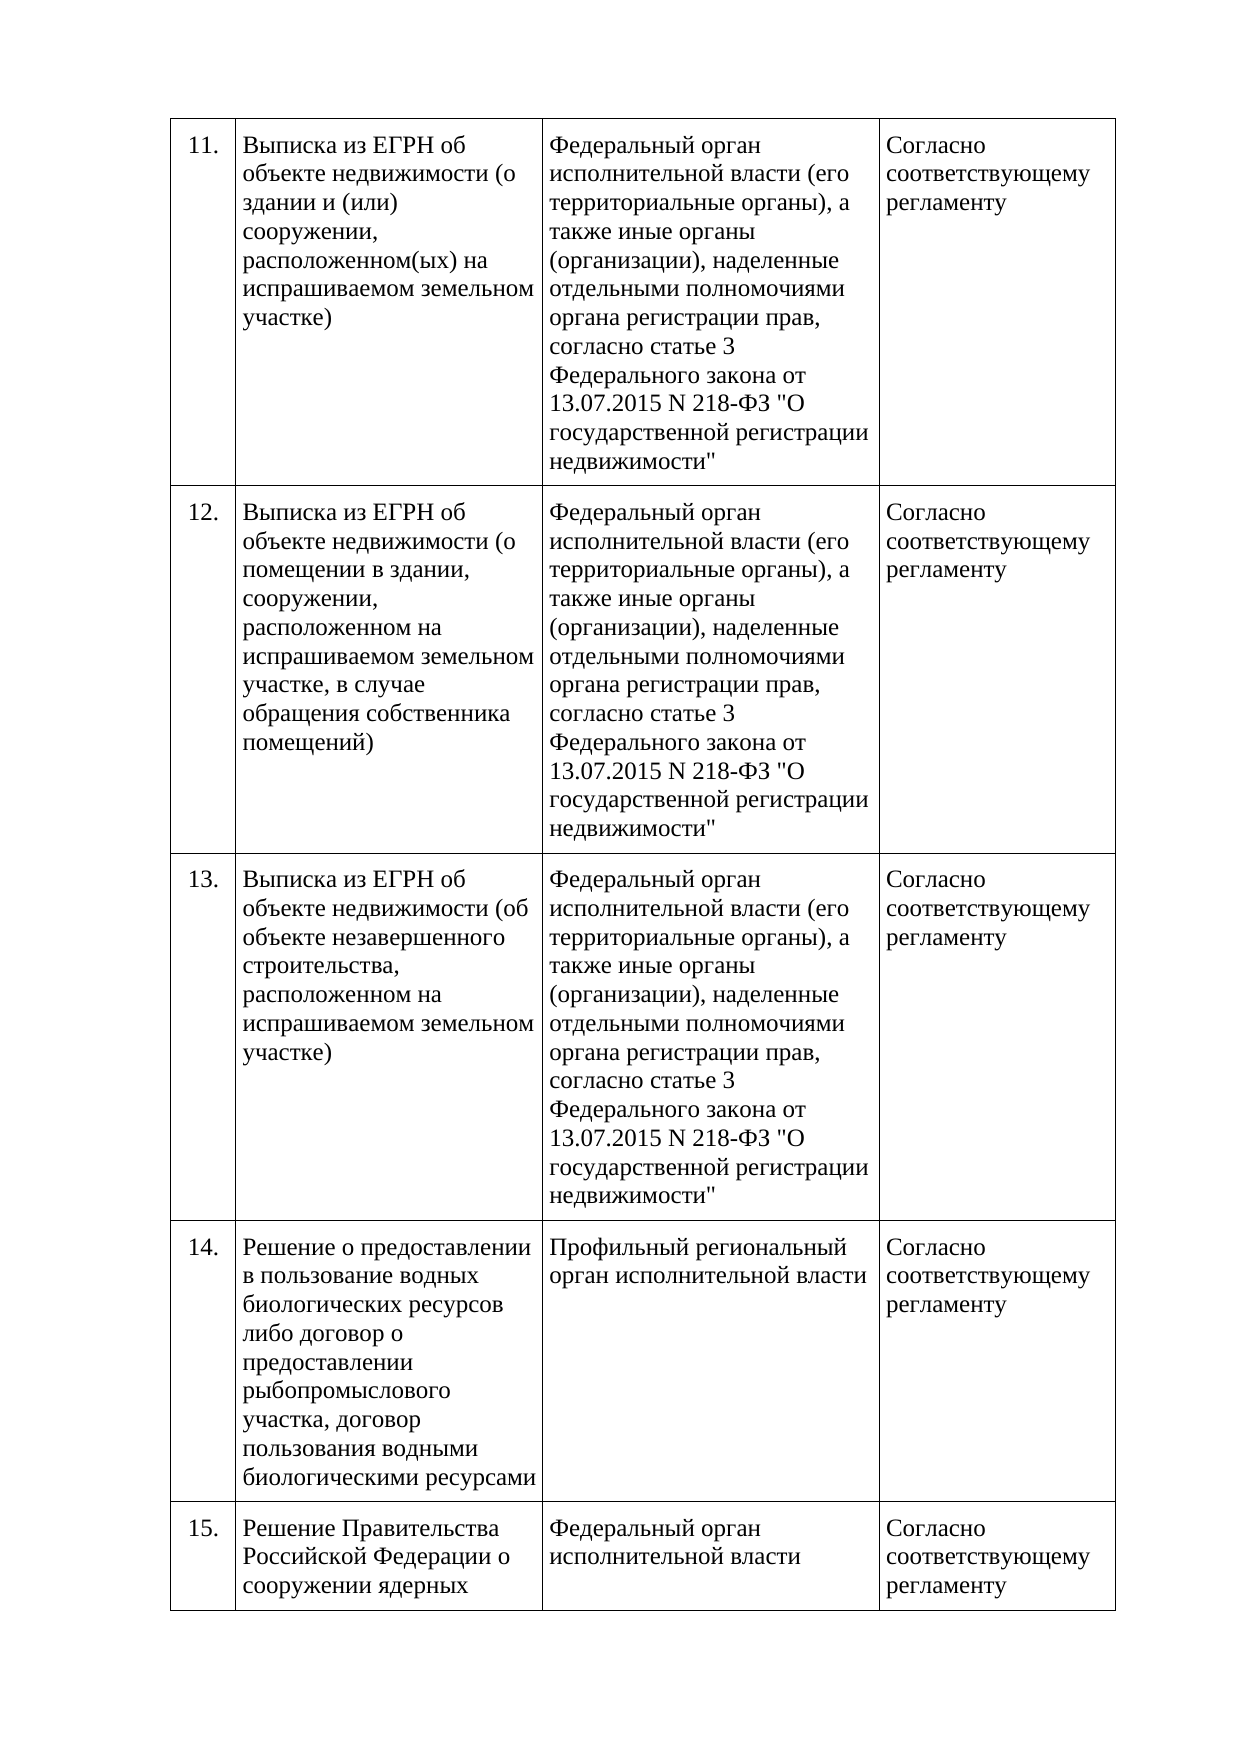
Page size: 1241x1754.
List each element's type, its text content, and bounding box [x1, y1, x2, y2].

table_cell Согласно соответствующему регламенту [880, 119, 1115, 485]
table_cell 12. [171, 486, 235, 853]
table_cell Согласно соответствующему регламенту [880, 486, 1115, 853]
table_cell 11. [171, 119, 235, 485]
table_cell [543, 1502, 879, 1609]
table_cell Выписка из ЕГРН об объекте недвижимости (о здании и (или) сооружении, расположенном(ых) на испрашиваемом земельном участке) [236, 119, 542, 485]
table_cell 14. [171, 1221, 235, 1501]
table_cell Федеральный орган исполнительной власти (его территориальные органы), а также иные органы (организации), наделенные отдельными полномочиями органа регистрации прав, согласно статье 3 Федерального закона от 13.07.2015 N 218-ФЗ "О государственной регистрации недвижимости" [543, 486, 879, 853]
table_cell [880, 1502, 1115, 1609]
table_cell Выписка из ЕГРН об объекте недвижимости (об объекте незавершенного строительства, расположенном на испрашиваемом земельном участке) [236, 854, 542, 1220]
table_cell Федеральный орган исполнительной власти (его территориальные органы), а также иные органы (организации), наделенные отдельными полномочиями органа регистрации прав, согласно статье 3 Федерального закона от 13.07.2015 N 218-ФЗ "О государственной регистрации недвижимости" [543, 119, 879, 485]
table_cell Профильный региональный орган исполнительной власти [543, 1221, 879, 1501]
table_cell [236, 1502, 542, 1609]
table_cell Федеральный орган исполнительной власти (его территориальные органы), а также иные органы (организации), наделенные отдельными полномочиями органа регистрации прав, согласно статье 3 Федерального закона от 13.07.2015 N 218-ФЗ "О государственной регистрации недвижимости" [543, 854, 879, 1220]
table_cell 13. [171, 854, 235, 1220]
table_cell Согласно соответствующему регламенту [880, 854, 1115, 1220]
table_cell Согласно соответствующему регламенту [880, 1221, 1115, 1501]
table_cell Выписка из ЕГРН об объекте недвижимости (о помещении в здании, сооружении, расположенном на испрашиваемом земельном участке, в случае обращения собственника помещений) [236, 486, 542, 853]
table_cell 15. [171, 1502, 235, 1609]
table_cell Решение о предоставлении в пользование водных биологических ресурсов либо договор о предоставлении рыбопромыслового участка, договор пользования водными биологическими ресурсами [236, 1221, 542, 1501]
